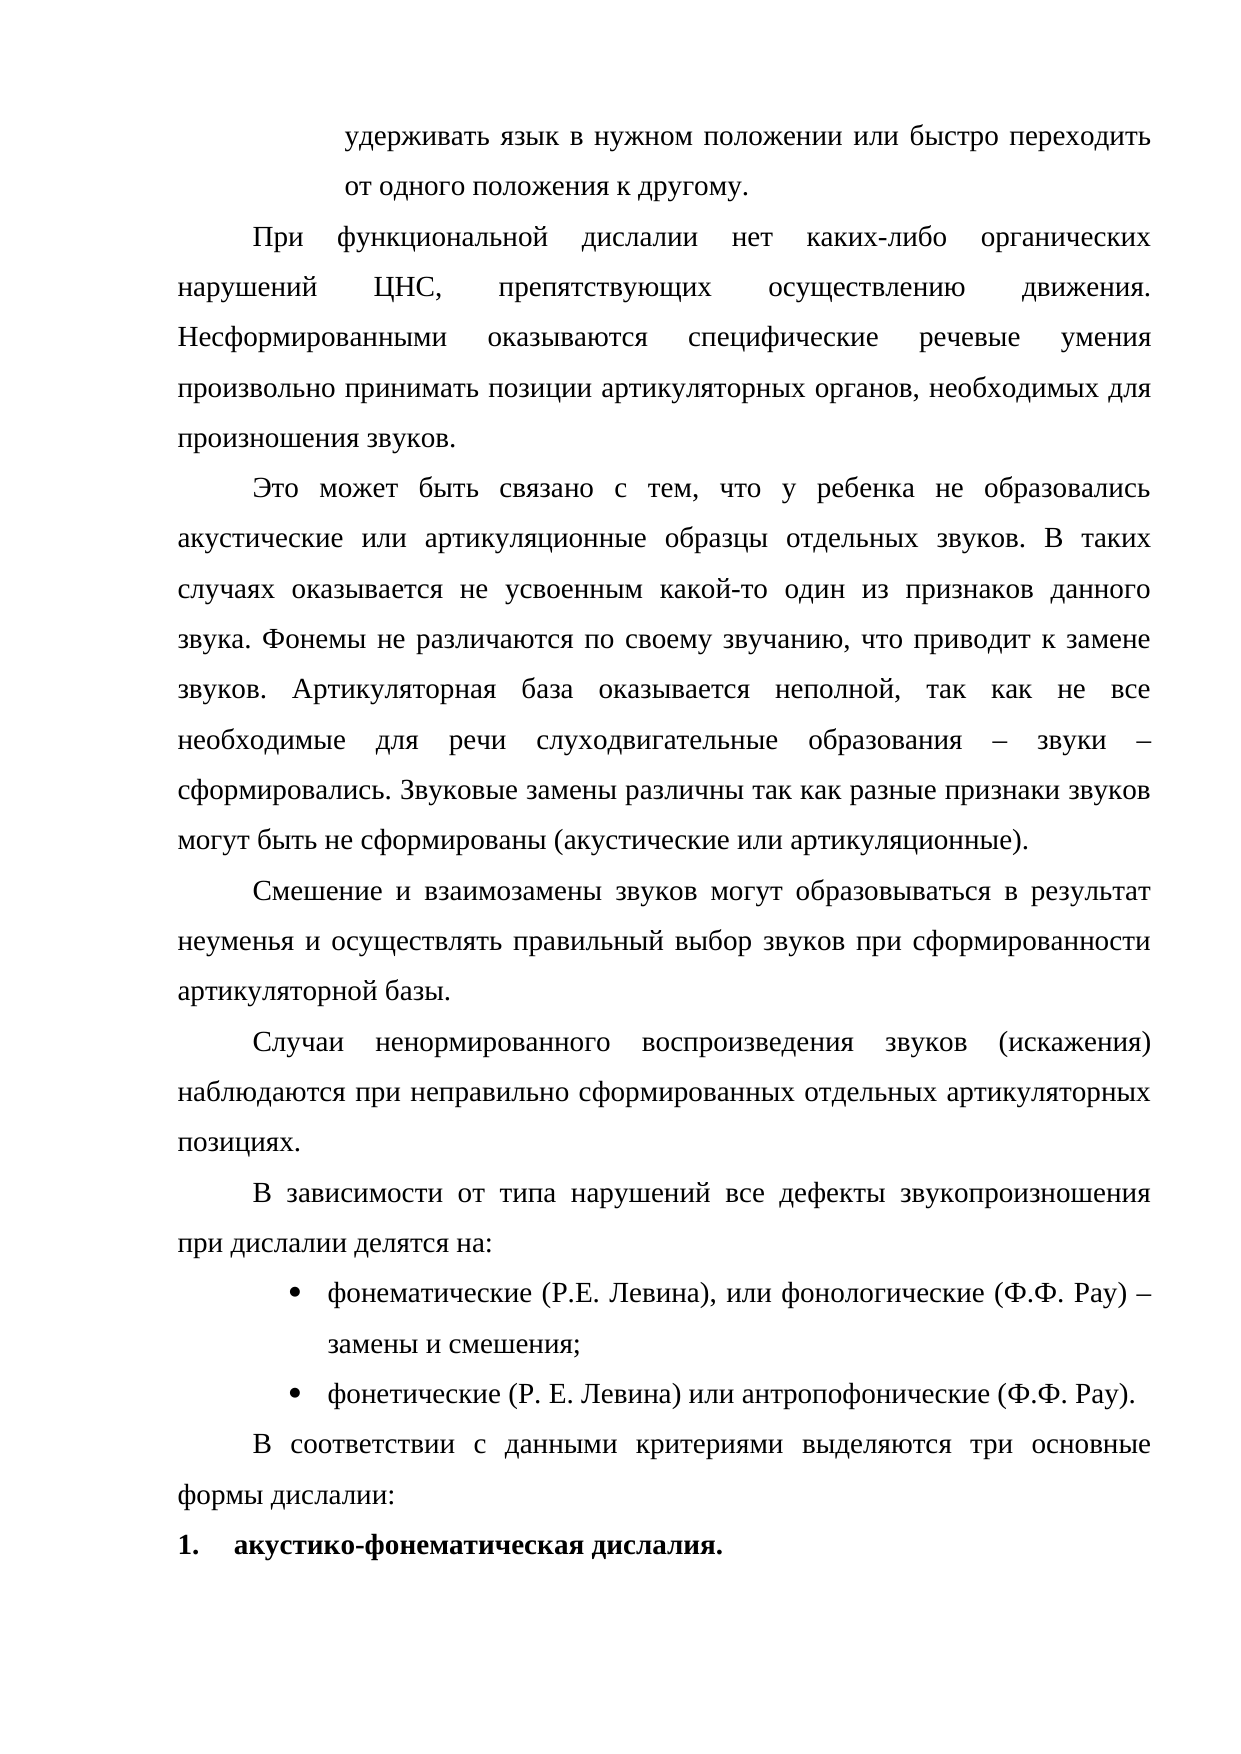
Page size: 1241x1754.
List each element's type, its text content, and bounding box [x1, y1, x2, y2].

text Это может быть связано с тем, что у ребенка не образовались акустические или артикуляционные образцы отдельных звуков. В таких случаях оказывается не усвоенным какой-то один из признаков данного звука. Фонемы не различаются по своему звучанию, что приводит к замене звуков. Артикуляторная база оказывается неполной, так как не все необходимые для речи слуходвигательные образования – звуки – сформировались. Звуковые замены различны так как разные признаки звуков могут быть не сформированы (акустические или артикуляционные). [177, 470, 1152, 856]
text При функциональной дислалии нет каких-либо органических нарушений ЦНС, препятствующих осуществлению движения. Несформированными оказываются специфические речевые умения произвольно принимать позиции артикуляторных органов, необходимых для произношения звуков. [177, 219, 1152, 453]
text В соответствии с данными критериями выделяются три основные формы дислалии: [177, 1426, 1152, 1510]
list фонетические (Р. Е. Левина) или антропофонические (Ф.Ф. Рау). [290, 1376, 1152, 1410]
text В зависимости от типа нарушений все дефекты звукопроизношения при дислалии делятся на: [177, 1175, 1152, 1258]
list акустико-фонематическая дислалия. [177, 1527, 1152, 1561]
text Смешение и взаимозамены звуков могут образовываться в результат неуменья и осуществлять правильный выбор звуков при сформированности артикуляторной базы. [177, 873, 1152, 1007]
list фонематические (Р.Е. Левина), или фонологические (Ф.Ф. Рау) – замены и смешения; [290, 1275, 1152, 1359]
text Случаи ненормированного воспроизведения звуков (искажения) наблюдаются при неправильно сформированных отдельных артикуляторных позициях. [177, 1024, 1152, 1158]
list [252, 118, 1152, 202]
